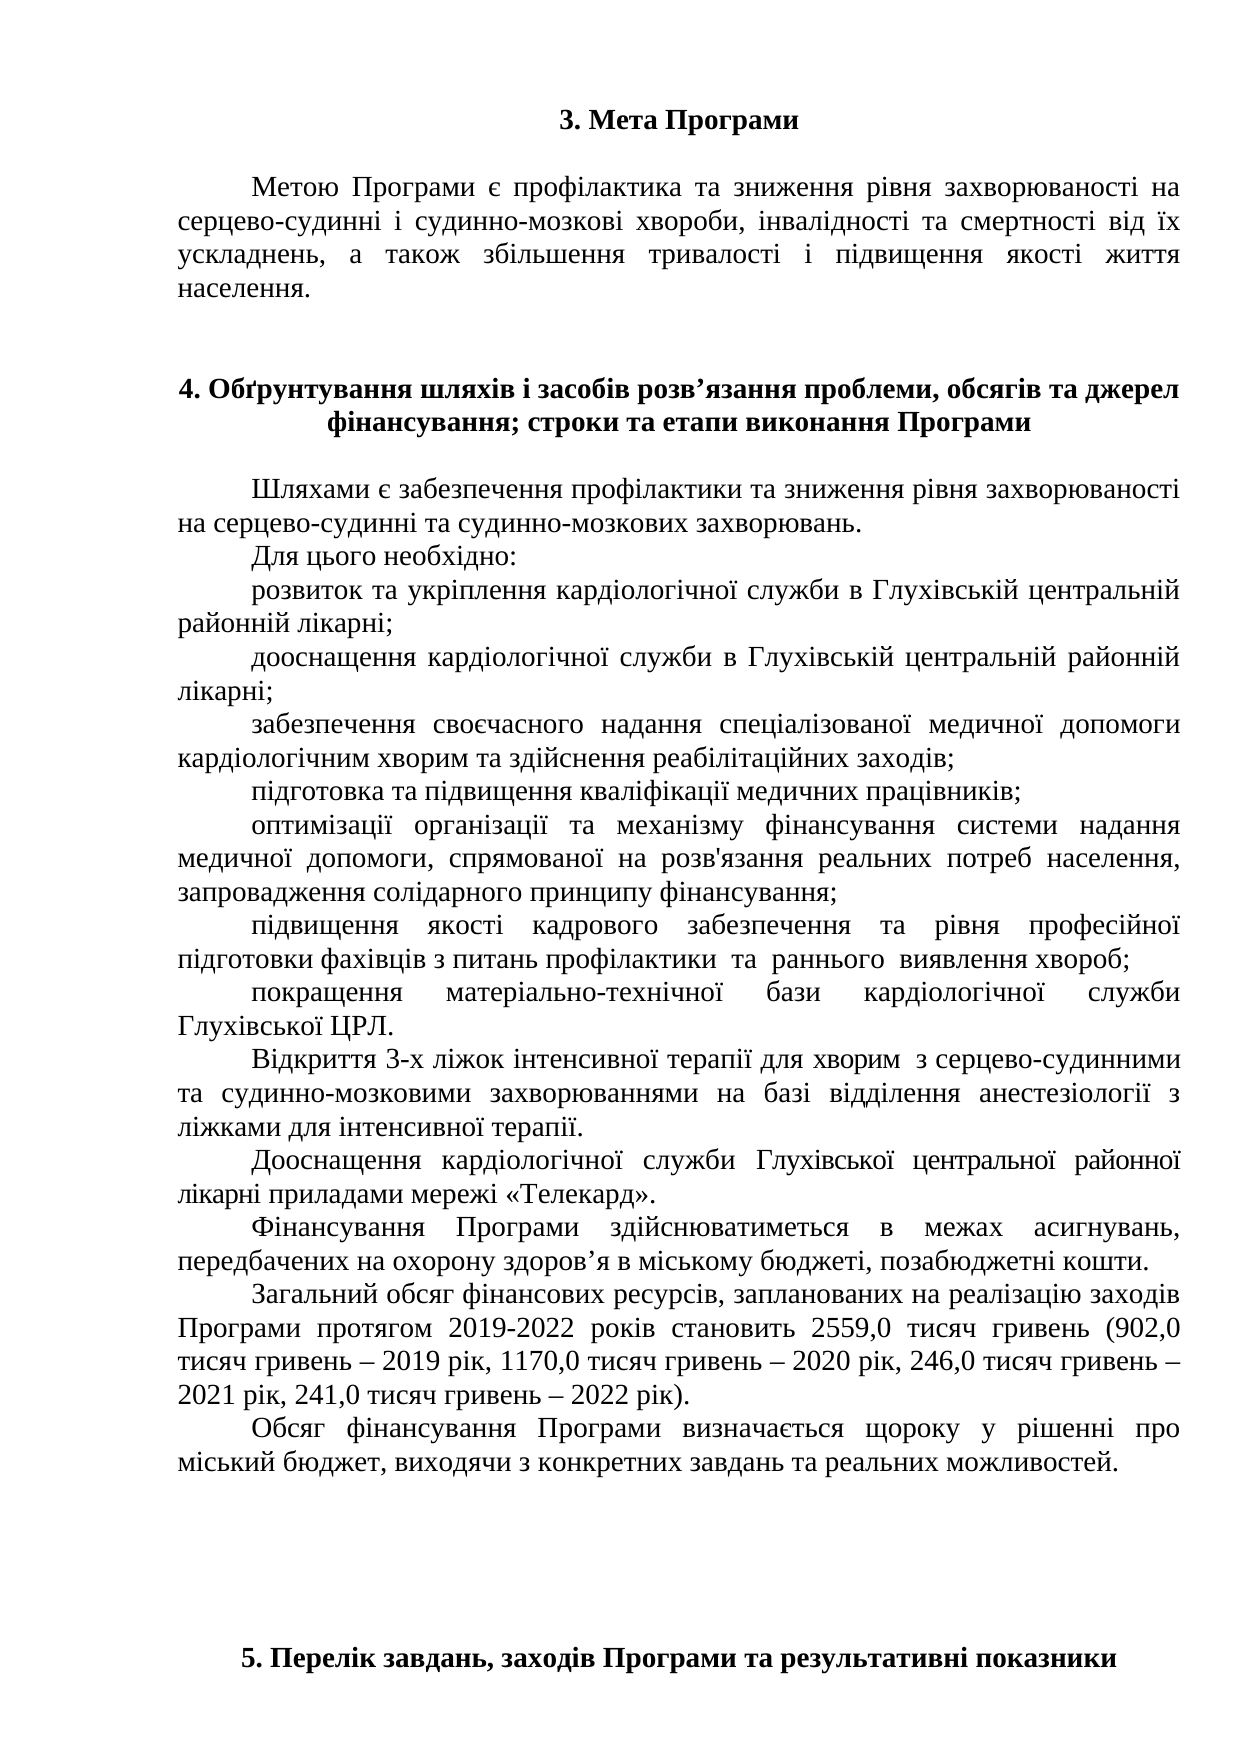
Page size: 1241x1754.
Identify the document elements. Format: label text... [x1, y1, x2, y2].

text Метою Програми є профілактика та зниження рівня захворюваності на серцево-судинні і судинно-мозкові хвороби, інвалідності та смертності від їх ускладнень, а також збільшення тривалості і підвищення якості життя населення. [177, 169, 1181, 304]
text 3. Мета Програми [177, 102, 1181, 136]
text Загальний обсяг фінансових ресурсів, запланованих на реалізацію заходів Програми протягом 2019-2022 років становить 2559,0 тисяч гривень (902,0 тисяч гривень – 2019 рік, 1170,0 тисяч гривень – 2020 рік, 246,0 тисяч гривень – 2021 рік, 241,0 тисяч гривень – 2022 рік). [177, 1276, 1181, 1411]
text розвиток та укріплення кардіологічної служби в Глухівській центральній районній лікарні; [177, 572, 1181, 639]
text оптимізації організації та механізму фінансування системи надання медичної допомоги, спрямованої на розв'язання реальних потреб населення, запровадження солідарного принципу фінансування; [177, 807, 1181, 907]
text Шляхами є забезпечення профілактики та зниження рівня захворюваності на серцево-судинні та судинно-мозкових захворювань. [177, 471, 1181, 538]
text підготовка та підвищення кваліфікації медичних працівників; [177, 773, 1181, 807]
text Фінансування Програми здійснюватиметься в межах асигнувань, передбачених на охорону здоров’я в міському бюджеті, позабюджетні кошти. [177, 1209, 1181, 1276]
text Для цього необхідно: [177, 538, 1181, 572]
text забезпечення своєчасного надання спеціалізованої медичної допомоги кардіологічним хворим та здійснення реабілітаційних заходів; [177, 706, 1181, 773]
text покращення матеріально-технічної бази кардіологічної служби Глухівської ЦРЛ. [177, 974, 1181, 1042]
text Обсяг фінансування Програми визначається щороку у рішенні про міський бюджет, виходячи з конкретних завдань та реальних можливостей. [177, 1411, 1181, 1478]
text дооснащення кардіологічної служби в Глухівській центральній районній лікарні; [177, 639, 1181, 706]
text Відкриття 3-х ліжок інтенсивної терапії для хворим з серцево-судинними та судинно-мозковими захворюваннями на базі відділення анестезіології з ліжками для інтенсивної терапії. [177, 1042, 1181, 1142]
text Дооснащення кардіологічної служби Глухівської центральної районної лікарні приладами мережі «Телекард». [177, 1142, 1181, 1209]
text 4. Обґрунтування шляхів і засобів розв’язання проблеми, обсягів та джерел фінансування; строки та етапи виконання Програми [177, 371, 1181, 438]
text підвищення якості кадрового забезпечення та рівня професійної підготовки фахівців з питань профілактики та раннього виявлення хвороб; [177, 907, 1181, 974]
text 5. Перелік завдань, заходів Програми та результативні показники [177, 1641, 1181, 1674]
